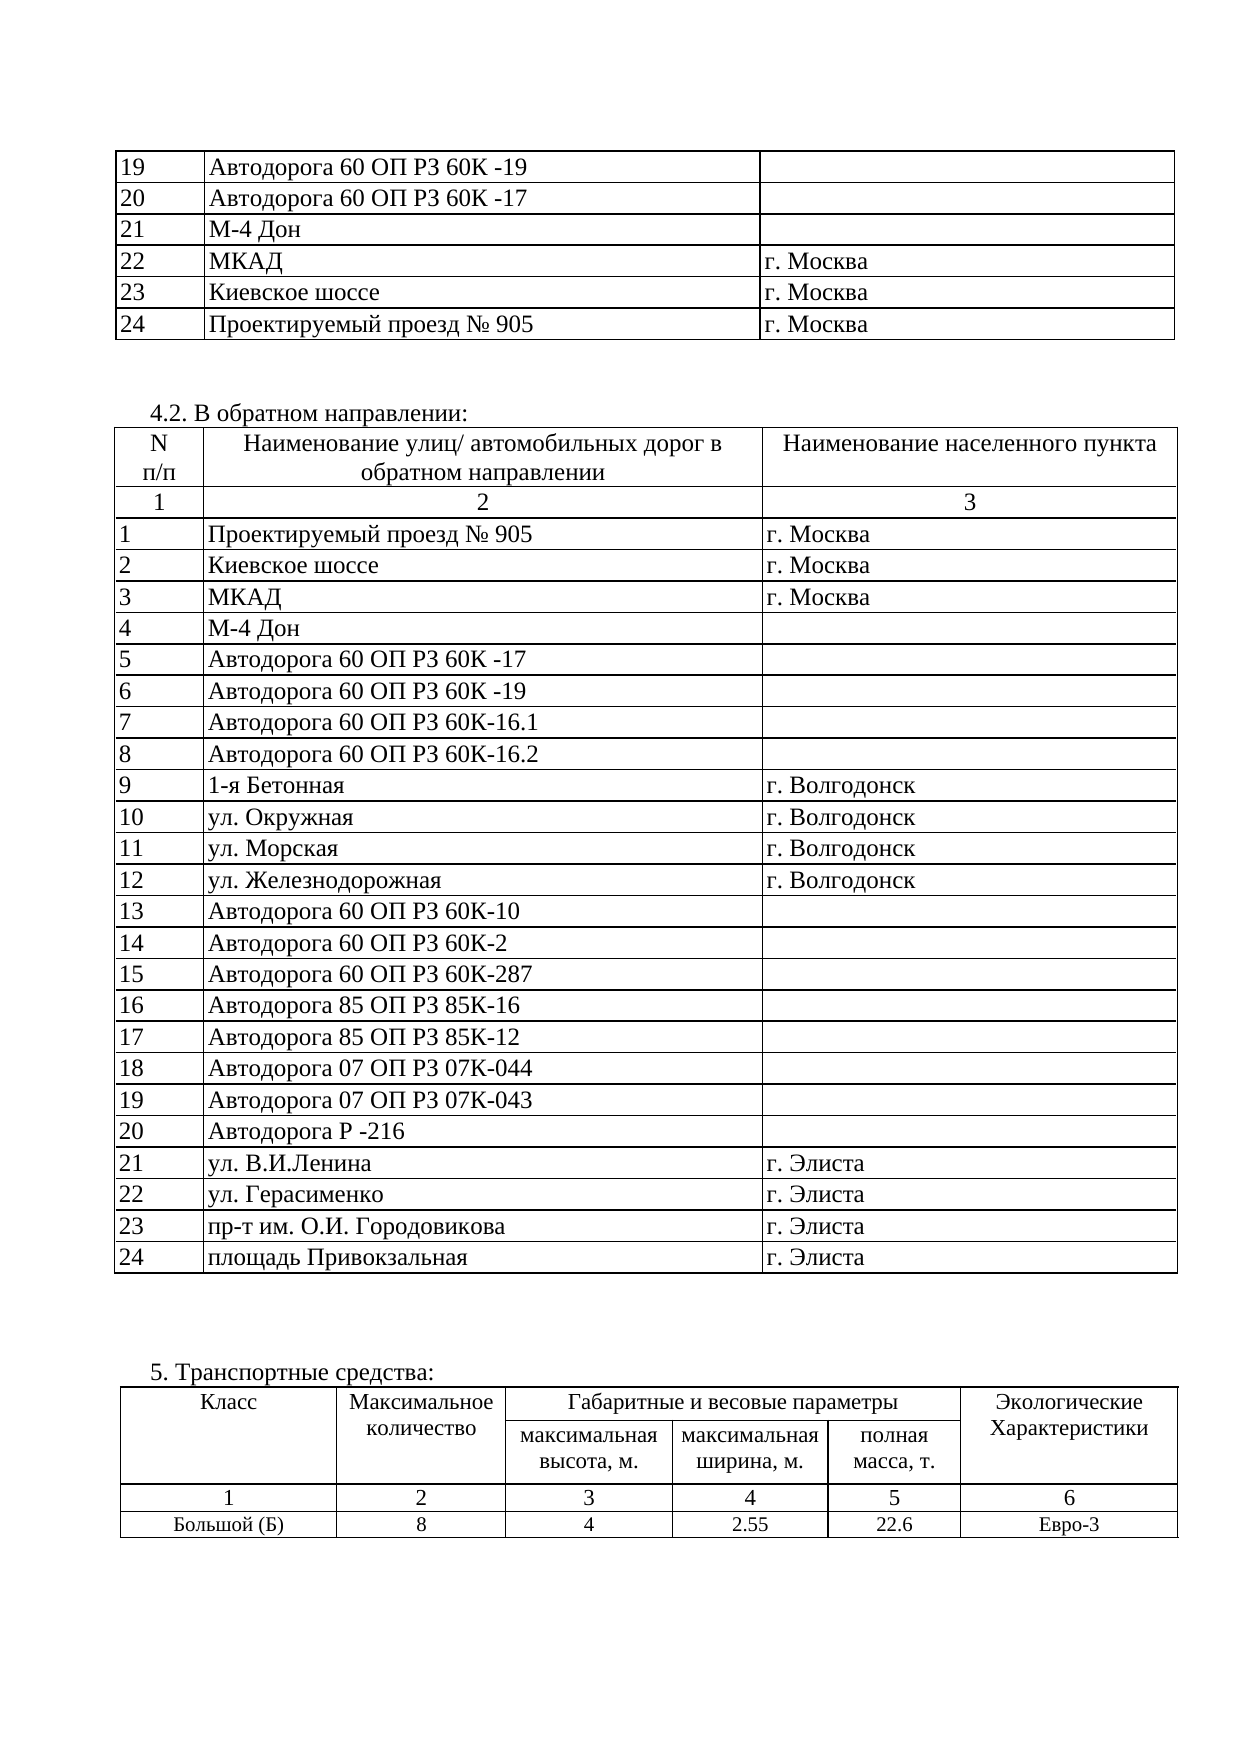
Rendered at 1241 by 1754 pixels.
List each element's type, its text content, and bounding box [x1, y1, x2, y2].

table_cell площадь Привокзальная [204, 1242, 762, 1272]
table_cell 22 [115, 1179, 203, 1209]
table_cell 24 [115, 1242, 203, 1272]
table_cell Большой (Б) [121, 1512, 336, 1536]
table_cell 1 [115, 518, 203, 548]
table_header Класс [121, 1388, 336, 1483]
table_cell 4 [115, 613, 203, 643]
table_cell Евро-3 [961, 1512, 1177, 1536]
table_cell 5 [829, 1485, 960, 1511]
table_cell ул. Окружная [204, 802, 762, 832]
table_cell 2 [337, 1485, 505, 1511]
table_cell [761, 152, 1174, 181]
table_cell полная масса, т. [829, 1421, 960, 1483]
table_cell 4 [506, 1512, 672, 1536]
table_header Габаритные и весовые параметры [506, 1388, 960, 1419]
table_cell 24 [117, 309, 204, 339]
table_header Экологические Характеристики [961, 1388, 1177, 1483]
table_cell [763, 706, 1177, 737]
table_header Максимальное количество [337, 1388, 505, 1483]
table_cell 1-я Бетонная [204, 770, 762, 800]
table_cell МКАД [205, 246, 759, 276]
table_cell г. Волгодонск [763, 863, 1177, 894]
table_cell [763, 737, 1177, 769]
table_cell Автодорога 60 ОП РЗ 60К-10 [204, 896, 762, 926]
table_cell 11 [115, 833, 203, 863]
table_cell [763, 895, 1177, 926]
table_cell 12 [115, 864, 203, 894]
table_cell г. Волгодонск [763, 800, 1177, 832]
table_cell 8 [115, 738, 203, 769]
table_cell Автодорога 07 ОП РЗ 07К-044 [204, 1053, 762, 1083]
table_cell пр-т им. О.И. Городовикова [204, 1211, 762, 1241]
table_cell [763, 958, 1177, 989]
table_cell ул. Железнодорожная [204, 865, 762, 894]
table_cell 19 [115, 1084, 203, 1115]
table_cell [763, 611, 1177, 643]
table_cell 7 [115, 707, 203, 737]
table_cell [763, 989, 1177, 1020]
table_cell г. Элиста [763, 1241, 1177, 1272]
table_cell 13 [115, 896, 203, 926]
table_cell 1 [121, 1485, 336, 1511]
table_cell Автодорога 60 ОП РЗ 60К -19 [204, 676, 762, 706]
table_cell г. Москва [763, 517, 1177, 548]
table_cell 23 [115, 1210, 203, 1241]
text 5. Транспортные средства: [150, 1357, 1090, 1386]
table_cell максимальная ширина, м. [673, 1421, 827, 1483]
table_cell 3 [115, 581, 203, 611]
table_cell [763, 1020, 1177, 1052]
text 4.2. В обратном направлении: [150, 398, 1090, 427]
table_cell 6 [961, 1485, 1177, 1511]
table_cell Автодорога 60 ОП РЗ 60К -17 [204, 645, 762, 674]
table_cell 23 [117, 277, 204, 307]
table_cell 14 [115, 927, 203, 957]
table_cell 9 [115, 770, 203, 800]
table_cell ул. В.И.Ленина [204, 1148, 762, 1178]
table_cell Автодорога Р -216 [204, 1116, 762, 1146]
table_cell 4 [673, 1485, 827, 1511]
table_cell [761, 183, 1174, 213]
table_cell г. Волгодонск [763, 832, 1177, 863]
table_cell 15 [115, 959, 203, 989]
table_cell Проектируемый проезд № 905 [204, 519, 762, 548]
table_cell [763, 643, 1177, 674]
table_header Наименование улиц/ автомобильных дорог в обратном направлении [204, 428, 762, 486]
table_cell МКАД [204, 582, 762, 611]
table_cell г. Москва [763, 549, 1177, 580]
table_cell 21 [115, 1147, 203, 1178]
table_cell М-4 Дон [204, 613, 762, 643]
table_cell Киевское шоссе [204, 550, 762, 580]
table_cell г. Москва [761, 277, 1174, 307]
table_cell Автодорога 60 ОП РЗ 60К-16.2 [204, 739, 762, 769]
table_cell [763, 926, 1177, 957]
table_cell 10 [115, 801, 203, 832]
table_cell Автодорога 07 ОП РЗ 07К-043 [204, 1085, 762, 1115]
table_cell 18 [115, 1053, 203, 1083]
table_cell ул. Морская [204, 833, 762, 863]
table_cell 20 [117, 183, 204, 213]
table_cell 2 [204, 487, 762, 517]
table_cell Киевское шоссе [205, 277, 759, 307]
table_cell [763, 674, 1177, 706]
table_cell 2.55 [673, 1512, 827, 1536]
table_cell г. Элиста [763, 1209, 1177, 1241]
table_cell [763, 1115, 1177, 1146]
table_cell г. Москва [761, 246, 1174, 276]
table_cell 6 [115, 675, 203, 706]
table_cell г. Москва [763, 580, 1177, 611]
table_cell Проектируемый проезд № 905 [205, 309, 759, 339]
table_cell М-4 Дон [205, 215, 759, 244]
table_cell максимальная высота, м. [506, 1421, 672, 1483]
table_cell г. Москва [761, 309, 1174, 339]
table_cell 16 [115, 990, 203, 1020]
table_cell Автодорога 60 ОП РЗ 60К-2 [204, 928, 762, 957]
table_cell 19 [117, 152, 204, 181]
table_cell Автодорога 60 ОП РЗ 60К -17 [205, 183, 759, 213]
table_cell [761, 215, 1174, 244]
table_cell Автодорога 60 ОП РЗ 60К-16.1 [204, 707, 762, 737]
table_cell Автодорога 60 ОП РЗ 60К -19 [205, 152, 759, 181]
table_header Наименование населенного пункта [763, 428, 1177, 486]
table_cell 8 [337, 1512, 505, 1536]
table_cell [763, 1083, 1177, 1115]
table_cell г. Элиста [763, 1178, 1177, 1209]
table_cell [763, 1052, 1177, 1083]
table_cell 21 [117, 215, 204, 244]
table_cell 22 [117, 246, 204, 276]
table_cell 22.6 [829, 1512, 960, 1536]
table_cell г. Волгодонск [763, 769, 1177, 800]
table_cell 2 [115, 550, 203, 580]
table_cell Автодорога 60 ОП РЗ 60К-287 [204, 959, 762, 989]
table_cell 3 [506, 1485, 672, 1511]
table_header N п/п [115, 428, 203, 486]
table_cell Автодорога 85 ОП РЗ 85К-12 [204, 1022, 762, 1052]
table_cell 1 [115, 487, 203, 517]
table_cell 3 [763, 486, 1177, 517]
table_cell 20 [115, 1116, 203, 1146]
table_cell г. Элиста [763, 1146, 1177, 1178]
table_cell 17 [115, 1021, 203, 1052]
table_cell ул. Герасименко [204, 1179, 762, 1209]
table_cell 5 [115, 644, 203, 674]
table_cell Автодорога 85 ОП РЗ 85К-16 [204, 991, 762, 1020]
